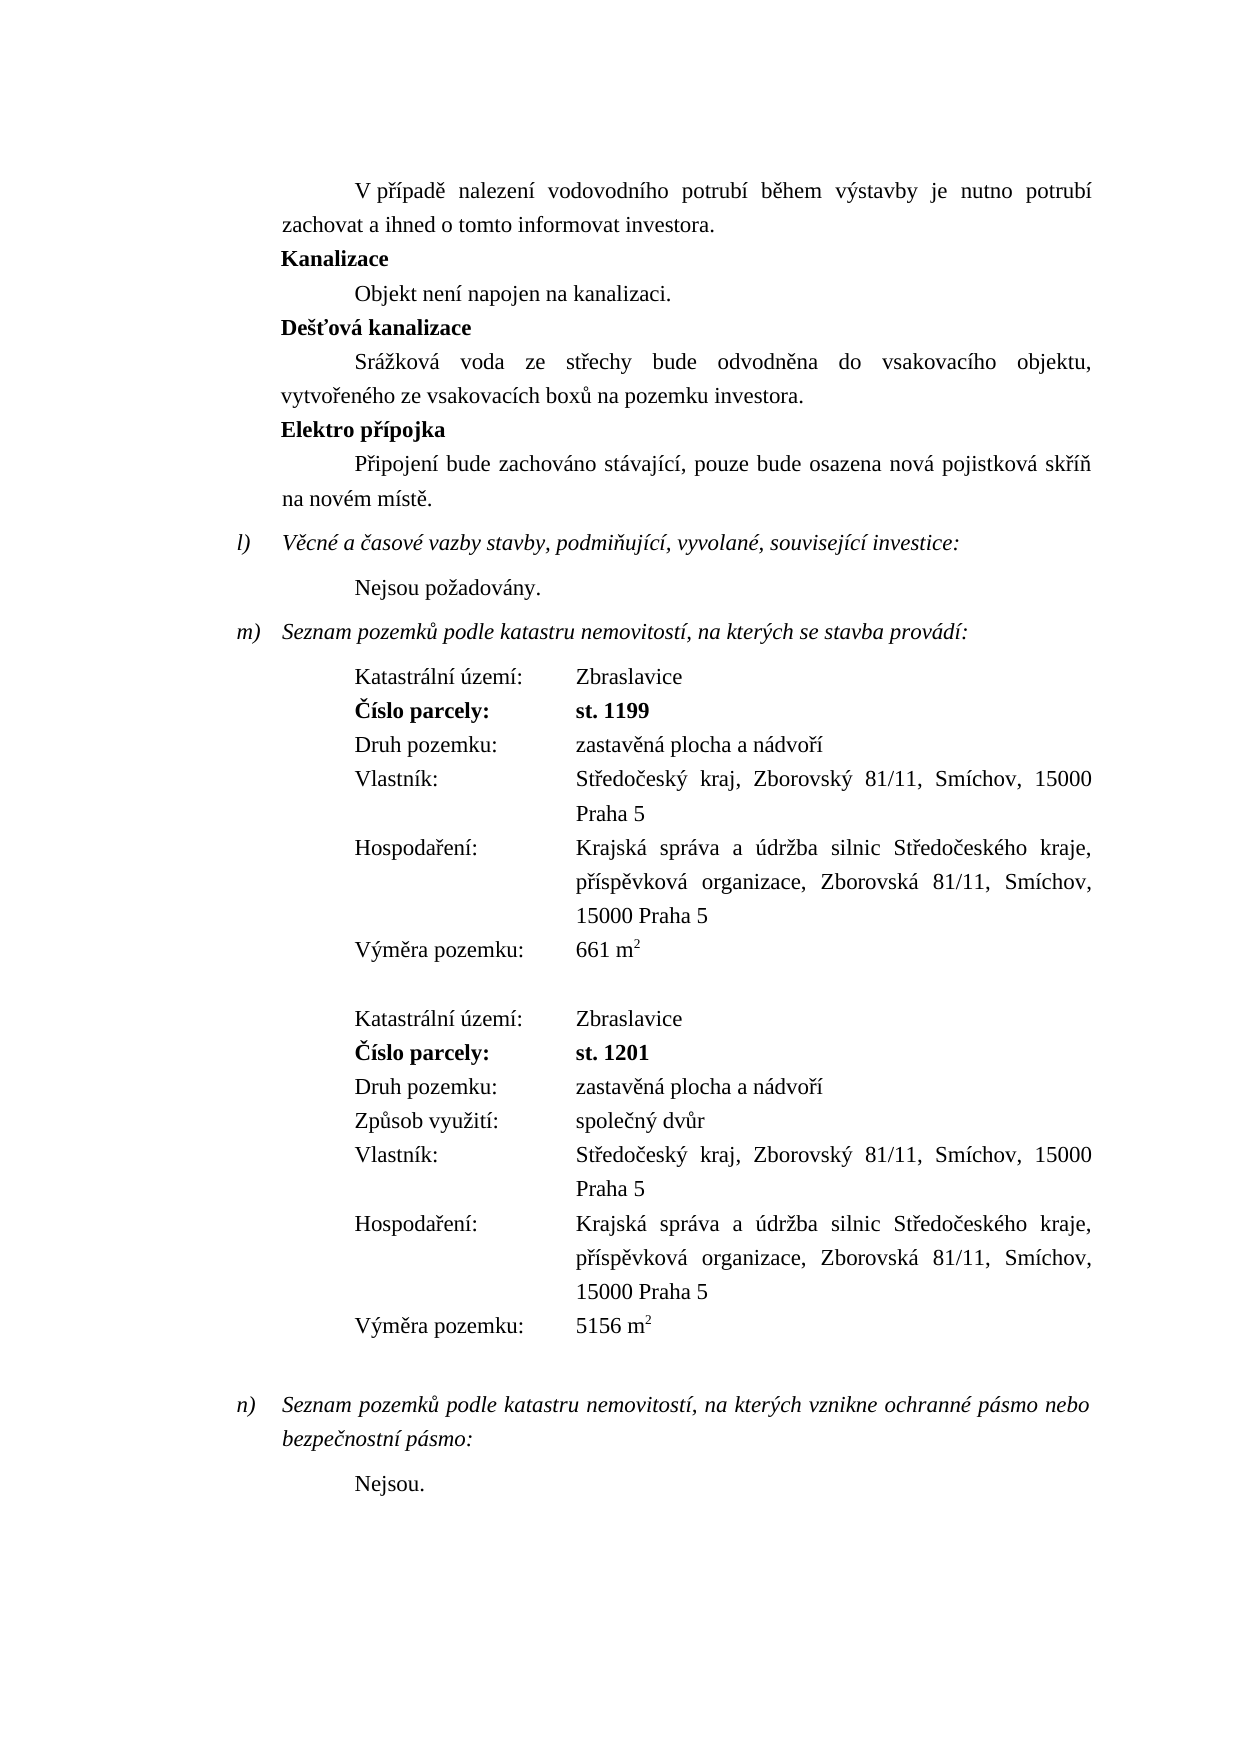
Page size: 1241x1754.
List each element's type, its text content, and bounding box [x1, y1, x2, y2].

text V případě nalezení vodovodního potrubí během výstavby je nutno potrubí zachovat a ihned o tomto informovat investora. [282, 177, 1092, 238]
list Seznam pozemků podle katastru nemovitostí, na kterých se stavba provádí: [236, 618, 1092, 645]
text Výměra pozemku: 661 m2 [354, 936, 1092, 963]
text Vlastník: Středočeský kraj, Zborovský 81/11, Smíchov, 15000 Praha 5 [354, 1141, 1092, 1202]
text Kanalizace [207, 246, 1092, 272]
text Elektro přípojka [207, 416, 1092, 443]
text Objekt není napojen na kanalizaci. [282, 280, 1092, 306]
text Výměra pozemku: 5156 m2 [354, 1312, 1092, 1338]
text Katastrální území: Zbraslavice [281, 663, 1092, 689]
text Dešťová kanalizace [207, 314, 1092, 340]
text Nejsou. [281, 1470, 1092, 1496]
list Seznam pozemků podle katastru nemovitostí, na kterých vznikne ochranné pásmo nebo bezpečnostní pásmo: [236, 1391, 1092, 1451]
text Způsob využití: společný dvůr [281, 1107, 1092, 1133]
text Připojení bude zachováno stávající, pouze bude osazena nová pojistková skříň na novém místě. [282, 451, 1092, 511]
text Hospodaření: Krajská správa a údržba silnic Středočeského kraje, příspěvková organizace, Zborovská 81/11, Smíchov, 15000 Praha 5 [354, 1210, 1092, 1304]
text Číslo parcely: st. 1201 [281, 1039, 1092, 1065]
text Nejsou požadovány. [281, 574, 1092, 600]
text Druh pozemku: zastavěná plocha a nádvoří [281, 731, 1092, 758]
text Číslo parcely: st. 1199 [281, 697, 1092, 723]
list Věcné a časové vazby stavby, podmiňující, vyvolané, související investice: [236, 529, 1092, 556]
text Katastrální území: Zbraslavice [281, 1005, 1092, 1031]
text Srážková voda ze střechy bude odvodněna do vsakovacího objektu, vytvořeného ze vsakovacích boxů na pozemku investora. [281, 348, 1092, 408]
text Vlastník: Středočeský kraj, Zborovský 81/11, Smíchov, 15000 Praha 5 [354, 766, 1092, 826]
text Druh pozemku: zastavěná plocha a nádvoří [281, 1073, 1092, 1099]
text Hospodaření: Krajská správa a údržba silnic Středočeského kraje, příspěvková organizace, Zborovská 81/11, Smíchov, 15000 Praha 5 [354, 834, 1092, 928]
